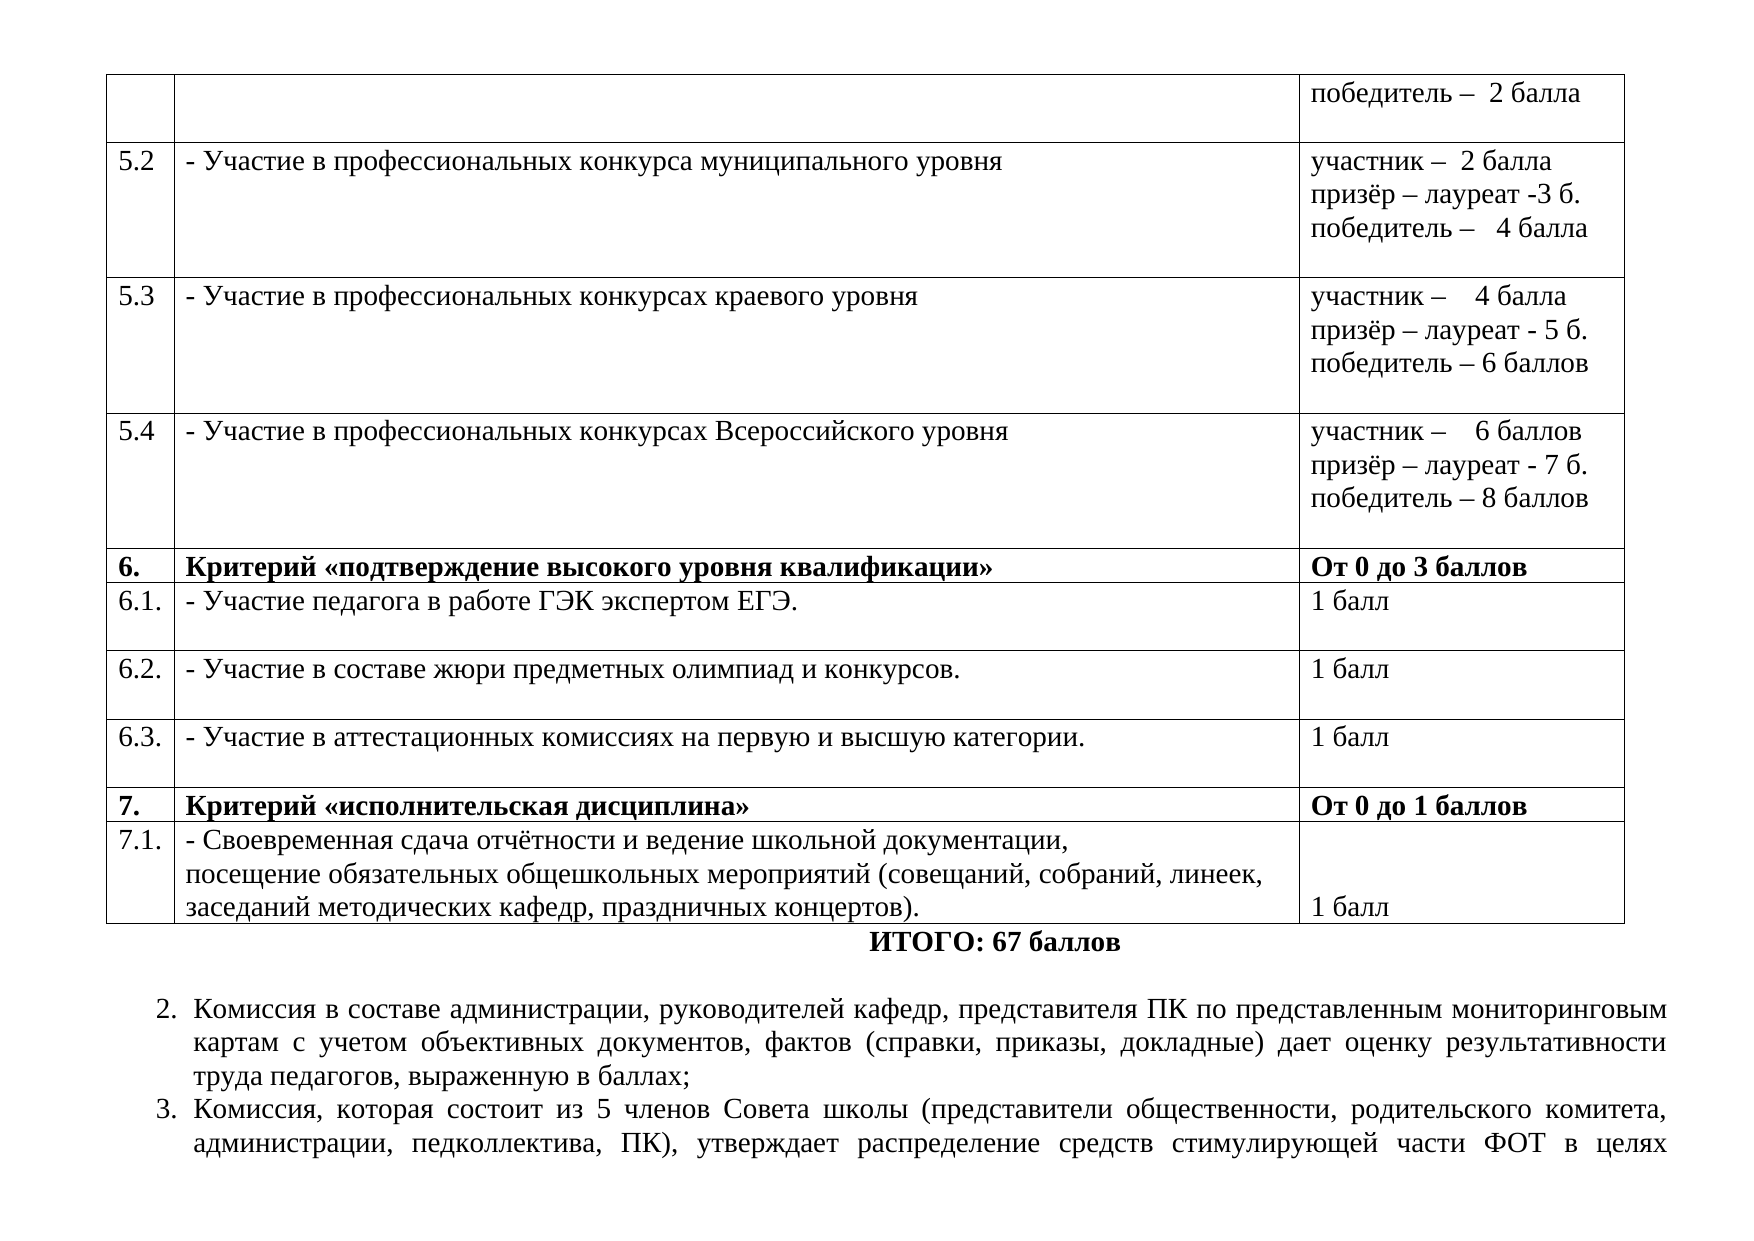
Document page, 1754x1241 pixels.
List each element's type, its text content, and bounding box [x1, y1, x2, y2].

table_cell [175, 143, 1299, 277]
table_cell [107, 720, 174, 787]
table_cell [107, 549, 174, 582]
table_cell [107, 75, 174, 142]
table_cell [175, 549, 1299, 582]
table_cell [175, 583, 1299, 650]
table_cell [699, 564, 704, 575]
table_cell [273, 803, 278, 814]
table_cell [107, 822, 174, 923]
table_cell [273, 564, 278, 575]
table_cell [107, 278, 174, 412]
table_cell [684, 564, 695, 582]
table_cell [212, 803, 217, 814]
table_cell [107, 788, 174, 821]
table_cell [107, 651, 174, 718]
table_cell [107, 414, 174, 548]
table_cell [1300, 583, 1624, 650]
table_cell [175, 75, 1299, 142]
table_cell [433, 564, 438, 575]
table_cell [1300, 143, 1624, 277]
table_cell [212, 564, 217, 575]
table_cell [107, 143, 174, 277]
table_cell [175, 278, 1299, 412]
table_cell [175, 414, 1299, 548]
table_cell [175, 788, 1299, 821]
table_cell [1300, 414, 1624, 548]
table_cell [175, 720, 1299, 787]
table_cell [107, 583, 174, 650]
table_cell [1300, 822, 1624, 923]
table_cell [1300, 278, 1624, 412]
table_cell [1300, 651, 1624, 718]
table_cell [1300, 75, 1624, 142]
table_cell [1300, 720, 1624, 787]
list Комиссия в составе администрации, руководителей кафедр, представителя ПК по представленным мониторинговым картам с учетом объективных документов, фактов (справки, приказы, докладные) дает оценку результативности труда педагогов, выраженную в баллах; [156, 991, 1668, 1092]
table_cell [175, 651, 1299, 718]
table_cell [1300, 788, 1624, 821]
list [156, 1092, 1668, 1159]
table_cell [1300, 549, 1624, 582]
text ИТОГО: 67 баллов [118, 924, 1668, 957]
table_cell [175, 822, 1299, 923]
